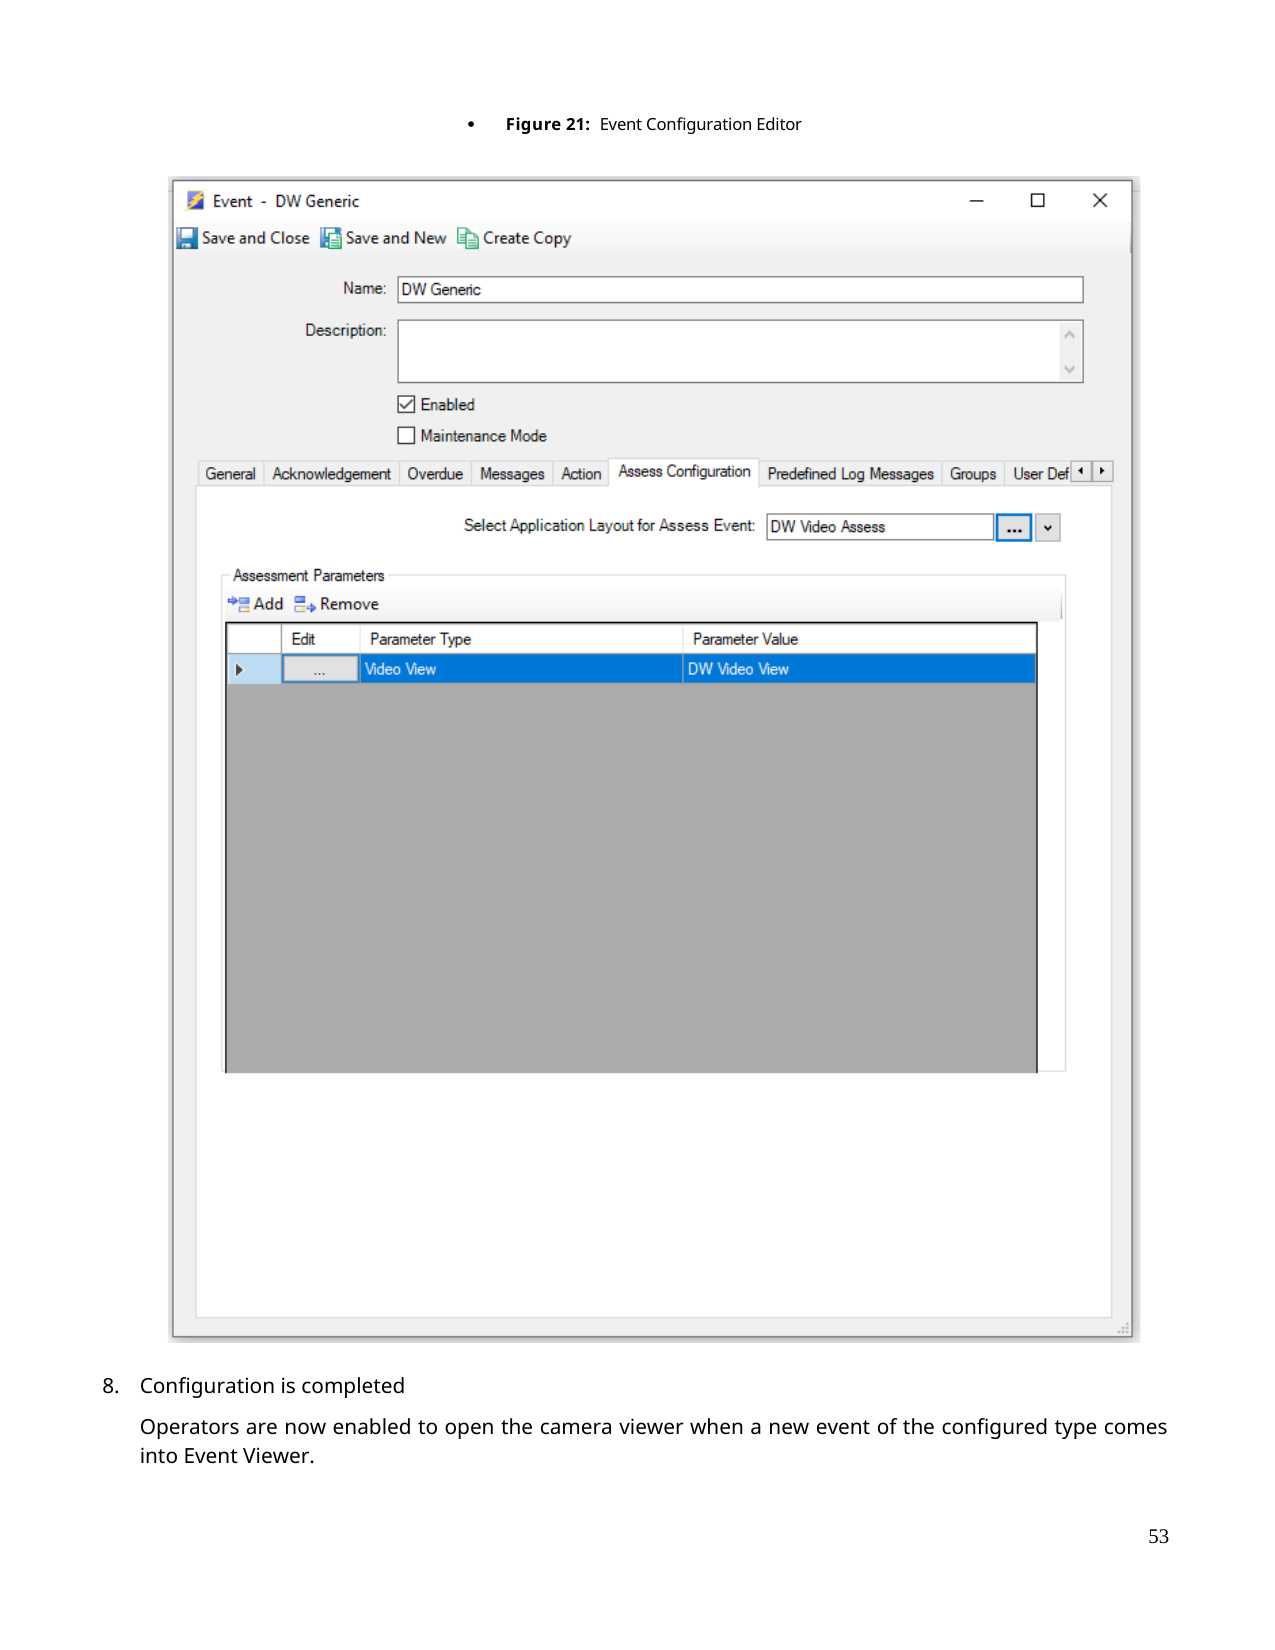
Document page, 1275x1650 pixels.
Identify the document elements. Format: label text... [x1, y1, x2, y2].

text Operators are now enabled to open the camera viewer when a new event of the configured type comes into Event Viewer. [139, 1412, 1169, 1469]
list Figure 21: Event Configuration Editor [102, 113, 1168, 136]
picture [167, 176, 1141, 1343]
list Configuration is completed [102, 1371, 1169, 1400]
